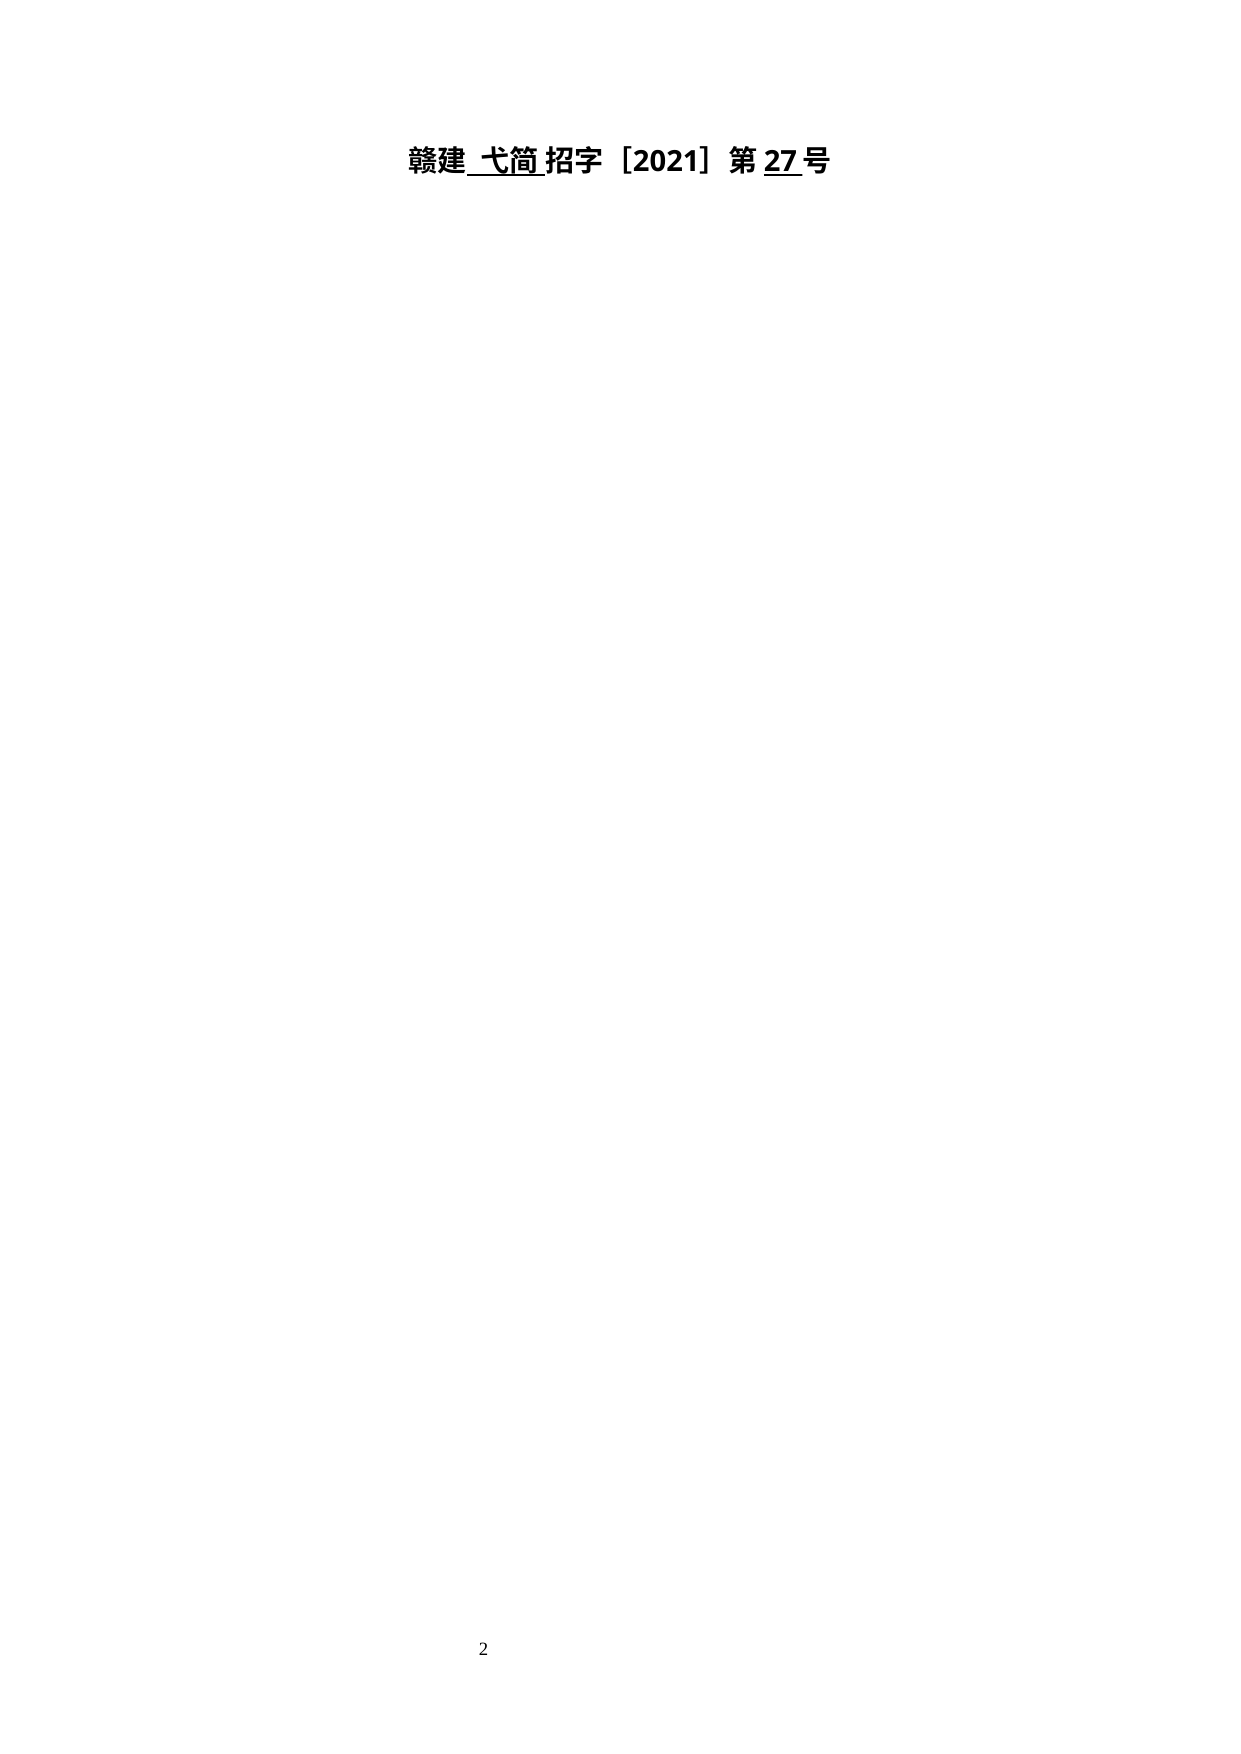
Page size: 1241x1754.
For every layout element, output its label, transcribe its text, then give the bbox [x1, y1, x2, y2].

subtitle 赣建 弋简 招字［2021］第27号 [148, 126, 1093, 191]
